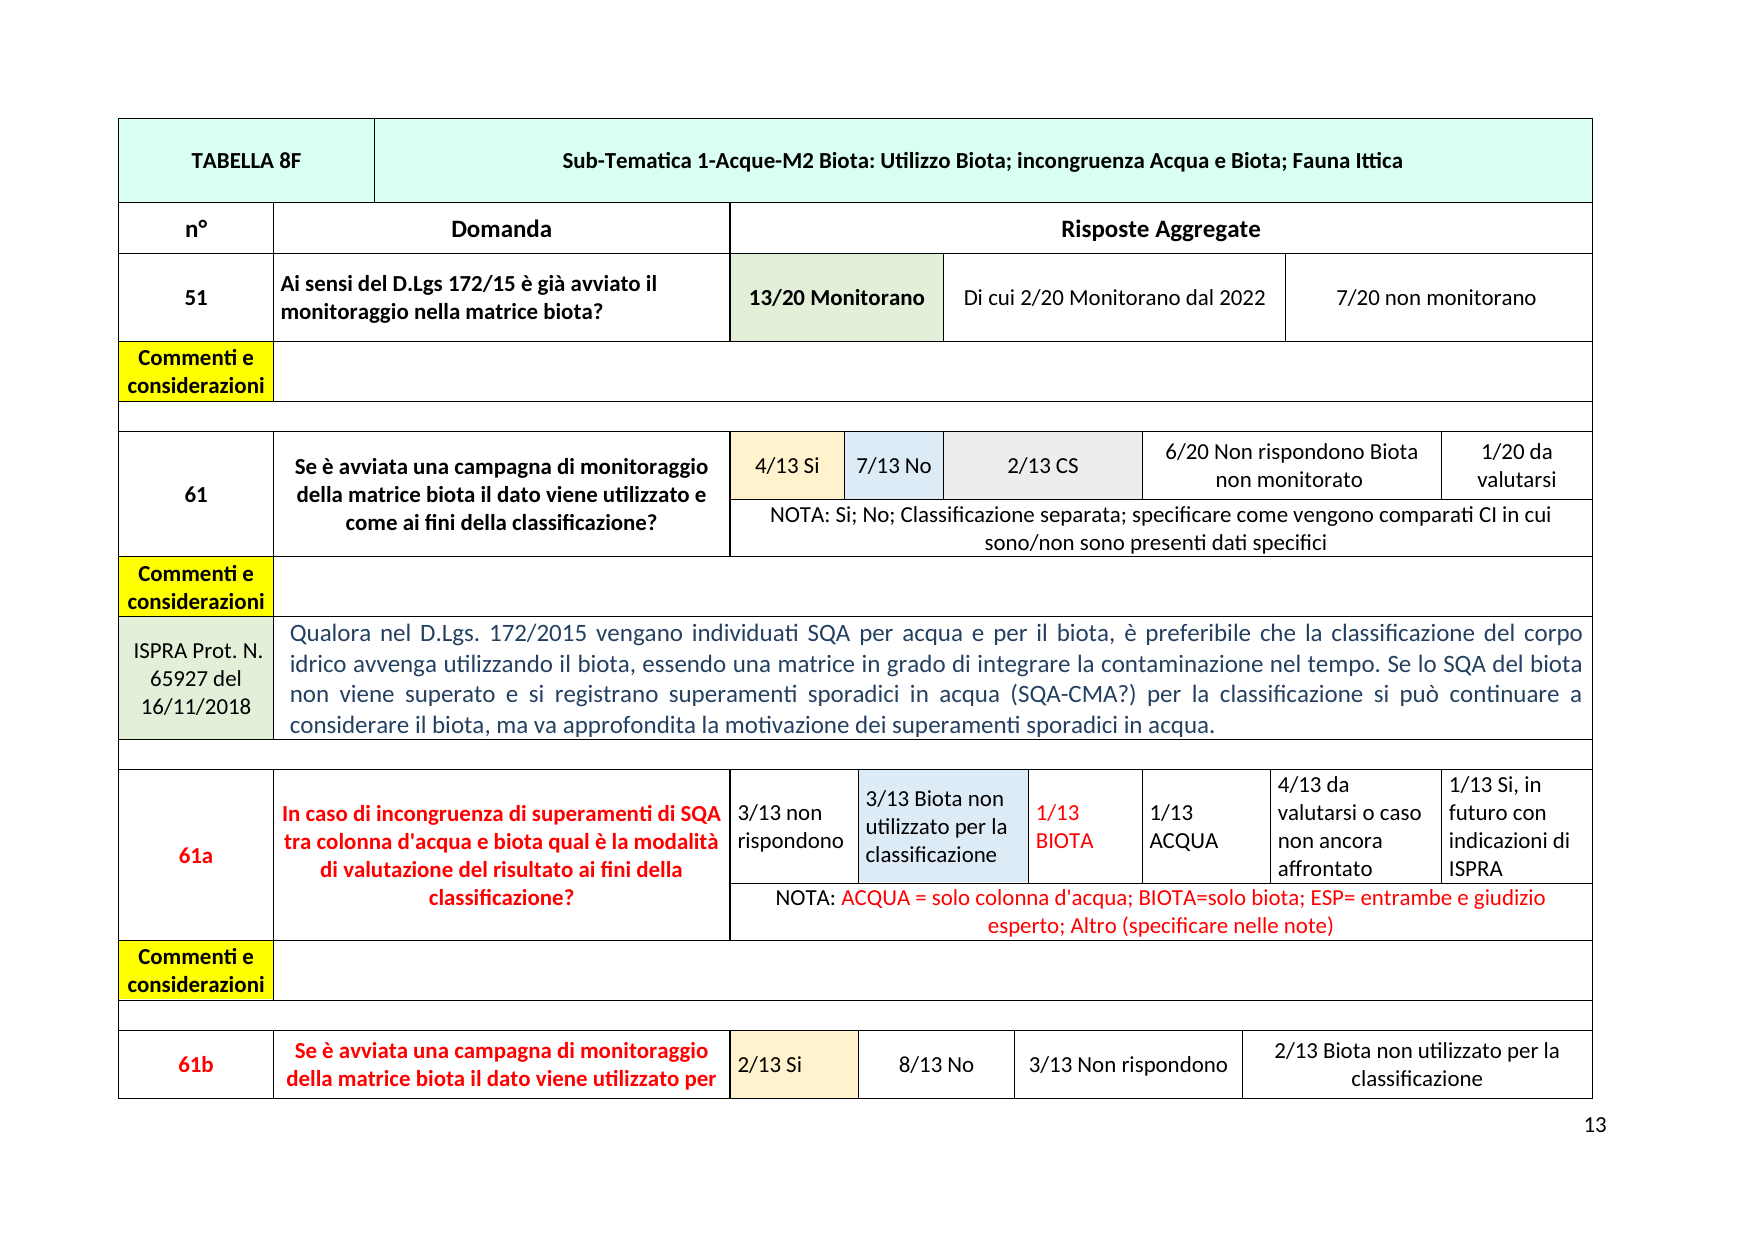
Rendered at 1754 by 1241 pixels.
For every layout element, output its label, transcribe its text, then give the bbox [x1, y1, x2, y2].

table_cell [119, 1001, 1592, 1029]
table_cell 4/13 Si [731, 432, 844, 499]
table_cell NOTA: Si; No; Classificazione separata; specificare come vengono comparati CI in cui sono/non sono presenti dati specifici [731, 500, 1592, 556]
table_cell 7/13 No [845, 432, 943, 499]
table_cell 3/13 Non rispondono [1015, 1031, 1242, 1098]
table_cell 51 [119, 254, 273, 341]
table_cell n° [119, 203, 273, 253]
table_cell [274, 941, 1592, 999]
table_cell [274, 557, 1592, 616]
table_cell 1/13 BIOTA [1029, 770, 1142, 882]
table_cell Commenti e considerazioni [119, 557, 273, 616]
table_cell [274, 1031, 729, 1098]
table_cell [119, 402, 1592, 431]
table_cell 61b [119, 1031, 273, 1098]
table_cell 2/13 Biota non utilizzato per la classificazione [1243, 1031, 1592, 1098]
table_cell 3/13 non rispondono [731, 770, 858, 882]
table_cell 2/13 CS [944, 432, 1142, 499]
table_cell 4/13 da valutarsi o caso non ancora affrontato [1271, 770, 1441, 882]
table_cell Di cui 2/20 Monitorano dal 2022 [944, 254, 1285, 341]
table_cell 6/20 Non rispondono Biota non monitorato [1143, 432, 1441, 499]
table_cell Se è avviata una campagna di monitoraggio della matrice biota il dato viene utilizzato e come ai fini della classificazione? [274, 432, 729, 556]
table_cell 8/13 No [859, 1031, 1014, 1098]
table_header TABELLA 8F [119, 119, 374, 202]
table_cell ISPRA Prot. N. 65927 del 16/11/2018 [119, 617, 273, 739]
table_cell 7/20 non monitorano [1286, 254, 1592, 341]
table_cell Domanda [274, 203, 729, 253]
table_cell 2/13 Si [731, 1031, 858, 1098]
table_cell Qualora nel D.Lgs. 172/2015 vengano individuati SQA per acqua e per il biota, è preferibile che la classificazione del corpo idrico avvenga utilizzando il biota, essendo una matrice in grado di integrare la contaminazione nel tempo. Se lo SQA del biota non viene superato e si registrano superamenti sporadici in acqua (SQA-CMA?) per la classificazione si può continuare a considerare il biota, ma va approfondita la motivazione dei superamenti sporadici in acqua. [274, 617, 1592, 739]
table_cell NOTA: ACQUA = solo colonna d'acqua; BIOTA=solo biota; ESP= entrambe e giudizio esperto; Altro (specificare nelle note) [731, 884, 1592, 939]
table_cell 1/13 ACQUA [1143, 770, 1270, 882]
table_cell 61 [119, 432, 273, 556]
table_cell 13/20 Monitorano [731, 254, 943, 341]
table_cell Commenti e considerazioni [119, 342, 273, 401]
table_cell 3/13 Biota non utilizzato per la classificazione [859, 770, 1028, 882]
table_cell In caso di incongruenza di superamenti di SQA tra colonna d'acqua e biota qual è la modalità di valutazione del risultato ai fini della classificazione? [274, 770, 729, 939]
table_cell [119, 740, 1592, 769]
table_cell Ai sensi del D.Lgs 172/15 è già avviato il monitoraggio nella matrice biota? [274, 254, 729, 341]
table_cell Commenti e considerazioni [119, 941, 273, 999]
table_cell 1/13 Si, in futuro con indicazioni di ISPRA [1442, 770, 1592, 882]
table_cell 61a [119, 770, 273, 939]
table_cell Risposte Aggregate [731, 203, 1592, 253]
table_header Sub-Tematica 1-Acque-M2 Biota: Utilizzo Biota; incongruenza Acqua e Biota; Fauna Ittica [375, 119, 1592, 202]
table_cell 1/20 da valutarsi [1442, 432, 1592, 499]
table_cell [274, 342, 1592, 401]
